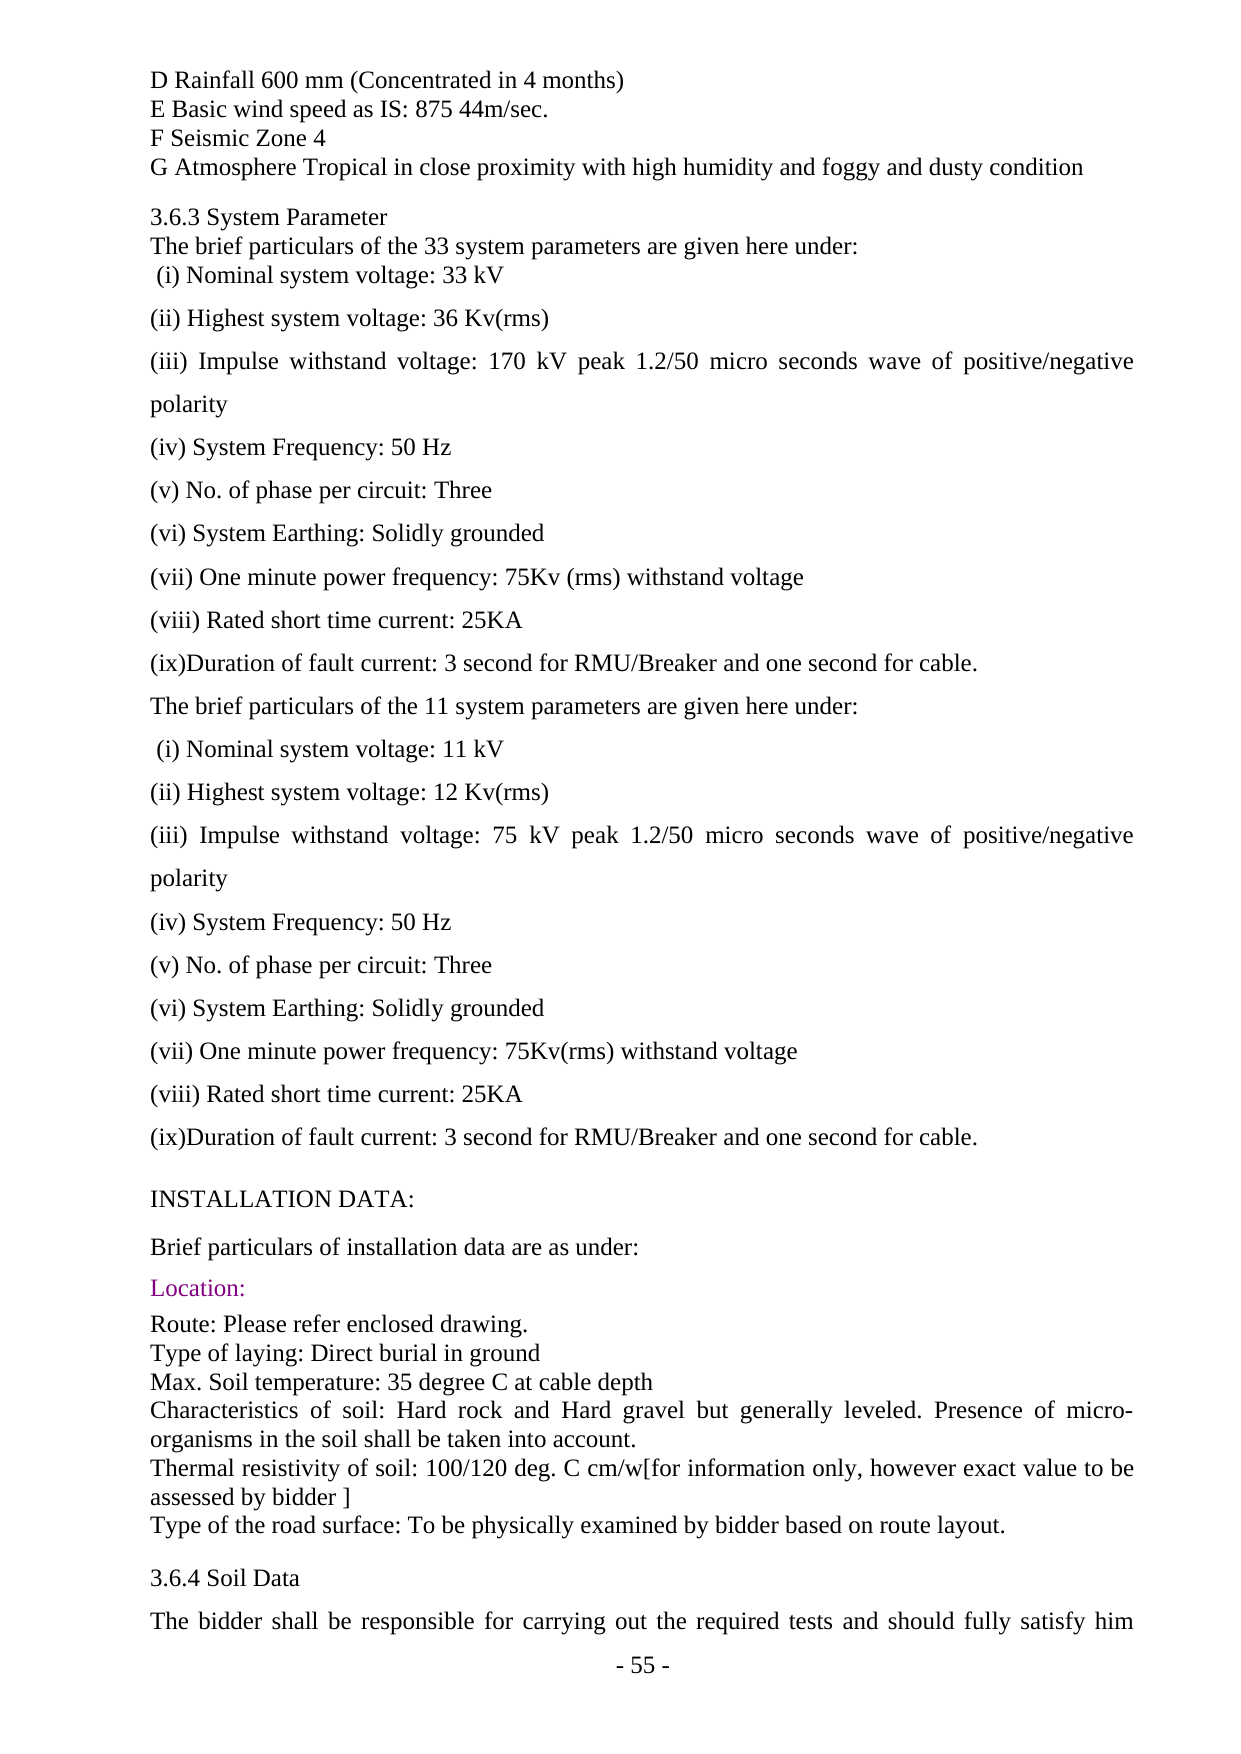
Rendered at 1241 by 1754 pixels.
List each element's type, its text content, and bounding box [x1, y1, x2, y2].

text D Rainfall 600 mm (Concentrated in 4 months) [150, 66, 1135, 94]
text 3.6.3 System Parameter [150, 202, 1135, 231]
text Route: Please refer enclosed drawing. [150, 1309, 1135, 1338]
text Brief particulars of installation data are as under: [150, 1232, 1135, 1261]
text (viii) Rated short time current: 25KA [150, 605, 1135, 633]
text (v) No. of phase per circuit: Three [150, 475, 1135, 504]
text F Seismic Zone 4 [150, 123, 1135, 152]
text (viii) Rated short time current: 25KA [150, 1079, 1135, 1108]
text (i) Nominal system voltage: 11 kV [150, 734, 1135, 763]
text 3.6.4 Soil Data [150, 1563, 1135, 1592]
text Type of the road surface: To be physically examined by bidder based on route layout. [150, 1510, 1135, 1539]
text (v) No. of phase per circuit: Three [150, 950, 1135, 978]
text (iv) System Frequency: 50 Hz [150, 432, 1135, 461]
text The brief particulars of the 33 system parameters are given here under: [150, 231, 1135, 260]
text (ii) Highest system voltage: 12 Kv(rms) [150, 777, 1135, 806]
text (ii) Highest system voltage: 36 Kv(rms) [150, 303, 1135, 332]
text The brief particulars of the 11 system parameters are given here under: [150, 691, 1135, 720]
text Location: [150, 1273, 1135, 1302]
text (iv) System Frequency: 50 Hz [150, 907, 1135, 935]
text (ix)Duration of fault current: 3 second for RMU/Breaker and one second for cable. [150, 648, 1135, 677]
text (vii) One minute power frequency: 75Kv (rms) withstand voltage [150, 562, 1135, 590]
text (i) Nominal system voltage: 33 kV [150, 260, 1135, 288]
text Characteristics of soil: Hard rock and Hard gravel but generally leveled. Presence of micro-organisms in the soil shall be taken into account. [150, 1395, 1135, 1453]
text G Atmosphere Tropical in close proximity with high humidity and foggy and dusty condition [150, 152, 1135, 181]
text (iii) Impulse withstand voltage: 75 kV peak 1.2/50 micro seconds wave of positive/negative polarity [150, 820, 1135, 892]
text (ix)Duration of fault current: 3 second for RMU/Breaker and one second for cable. [150, 1122, 1135, 1151]
text Type of laying: Direct burial in ground [150, 1338, 1135, 1367]
text (vi) System Earthing: Solidly grounded [150, 993, 1135, 1022]
text INSTALLATION DATA: [150, 1184, 1135, 1213]
text E Basic wind speed as IS: 875 44m/sec. [150, 94, 1135, 123]
text (iii) Impulse withstand voltage: 170 kV peak 1.2/50 micro seconds wave of positive/negative polarity [150, 346, 1135, 418]
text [150, 1606, 1135, 1635]
text (vi) System Earthing: Solidly grounded [150, 518, 1135, 547]
text (vii) One minute power frequency: 75Kv(rms) withstand voltage [150, 1036, 1135, 1065]
text Max. Soil temperature: 35 degree C at cable depth [150, 1367, 1135, 1395]
text Thermal resistivity of soil: 100/120 deg. C cm/w[for information only, however exact value to be assessed by bidder ] [150, 1453, 1135, 1510]
